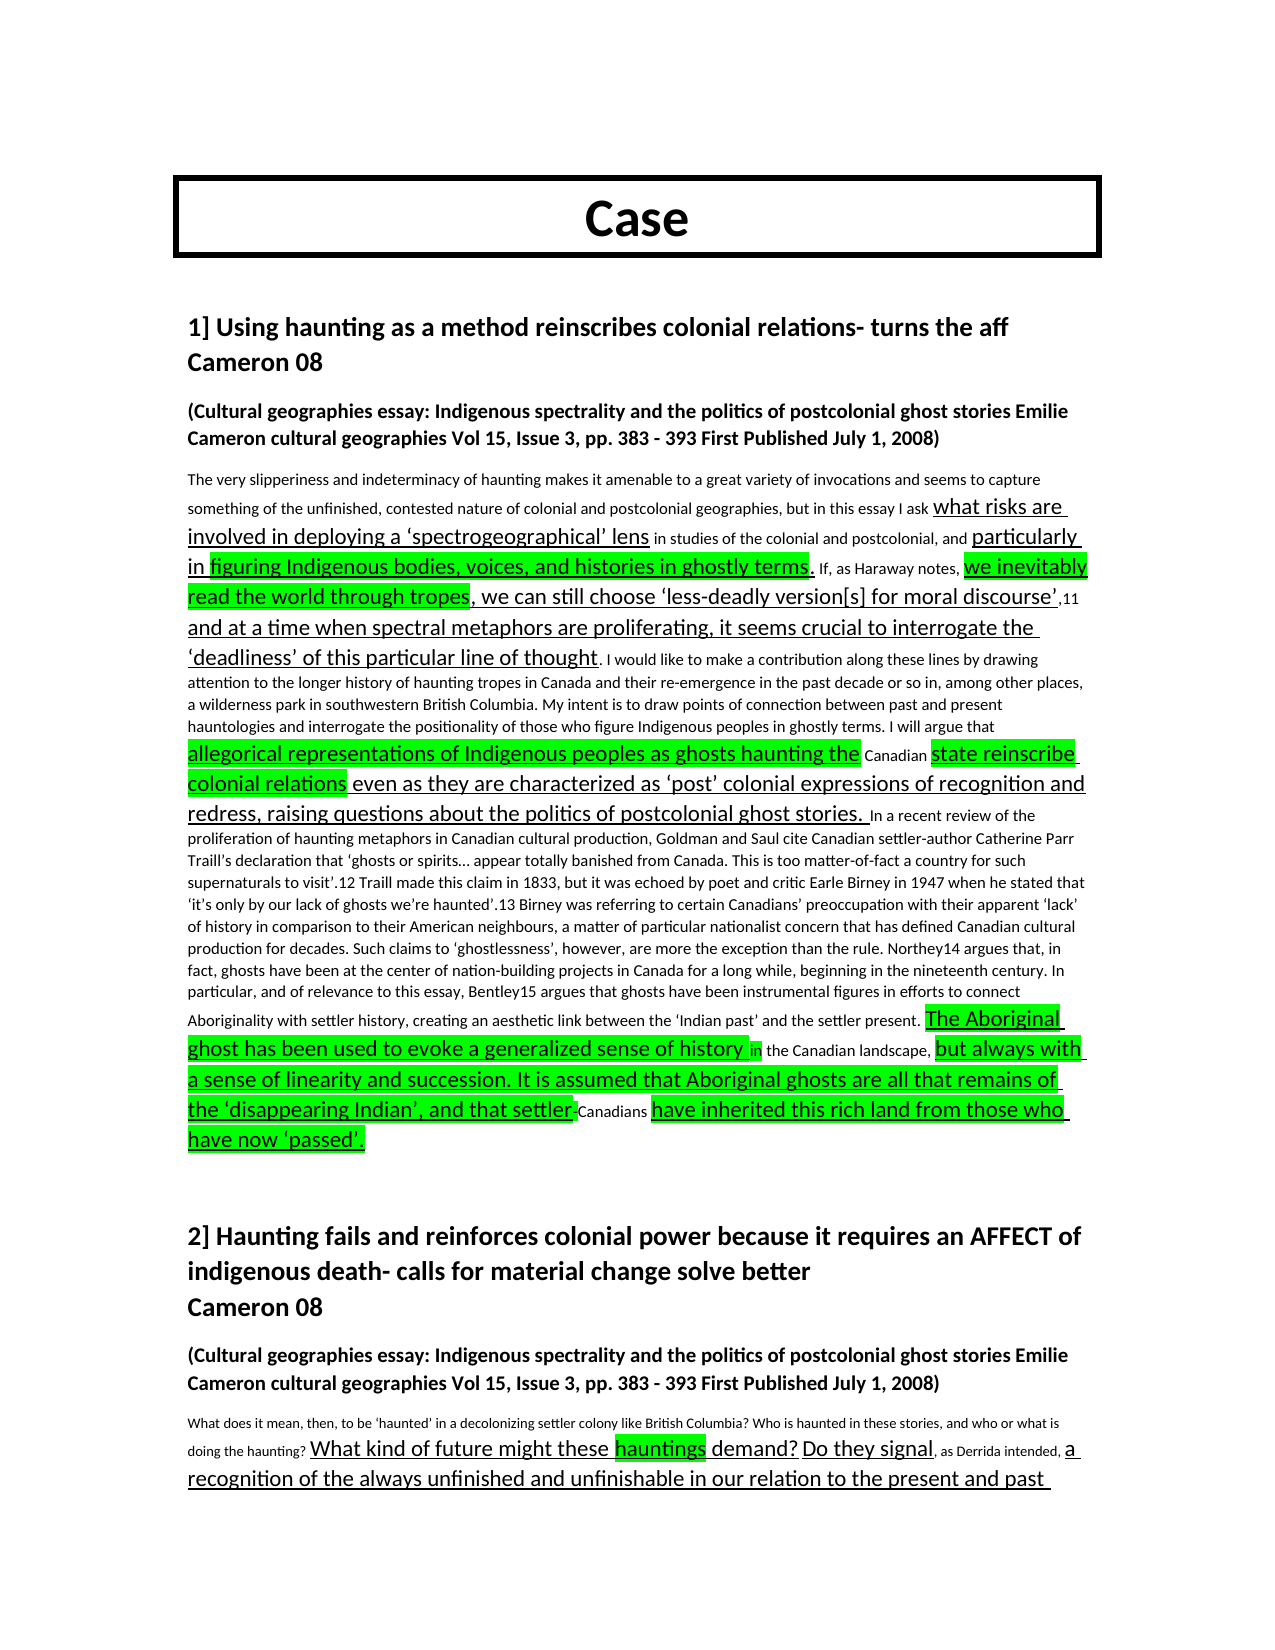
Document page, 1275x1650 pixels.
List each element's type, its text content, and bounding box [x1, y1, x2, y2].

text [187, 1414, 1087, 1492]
text Cameron 08 [187, 346, 1087, 378]
text The very slipperiness and indeterminacy of haunting makes it amenable to a great variety of invocations and seems to capture something of the unfinished, contested nature of colonial and postcolonial geographies, but in this essay I ask what risks are involved in deploying a ‘spectrogeographical’ lens in studies of the colonial and postcolonial, and particularly in figuring Indigenous bodies, voices, and histories in ghostly terms. If, as Haraway notes, we inevitably read the world through tropes, we can still choose ‘less-deadly version[s] for moral discourse’,11 and at a time when spectral metaphors are proliferating, it seems crucial to interrogate the ‘deadliness’ of this particular line of thought. I would like to make a contribution along these lines by drawing attention to the longer history of haunting tropes in Canada and their re-emergence in the past decade or so in, among other places, a wilderness park in southwestern British Columbia. My intent is to draw points of connection between past and present hauntologies and interrogate the positionality of those who figure Indigenous peoples in ghostly terms. I will argue that allegorical representations of Indigenous peoples as ghosts haunting the Canadian state reinscribe colonial relations even as they are characterized as ‘post’ colonial expressions of recognition and redress, raising questions about the politics of postcolonial ghost stories. In a recent review of the proliferation of haunting metaphors in Canadian cultural production, Goldman and Saul cite Canadian settler-author Catherine Parr Traill’s declaration that ‘ghosts or spirits… appear totally banished from Canada. This is too matter-of-fact a country for such supernaturals to visit’.12 Traill made this claim in 1833, but it was echoed by poet and critic Earle Birney in 1947 when he stated that ‘it’s only by our lack of ghosts we’re haunted’.13 Birney was referring to certain Canadians’ preoccupation with their apparent ‘lack’ of history in comparison to their American neighbours, a matter of particular nationalist concern that has defined Canadian cultural production for decades. Such claims to ‘ghostlessness’, however, are more the exception than the rule. Northey14 argues that, in fact, ghosts have been at the center of nation-building projects in Canada for a long while, beginning in the nineteenth century. In particular, and of relevance to this essay, Bentley15 argues that ghosts have been instrumental figures in efforts to connect Aboriginality with settler history, creating an aesthetic link between the ‘Indian past’ and the settler present. The Aboriginal ghost has been used to evoke a generalized sense of history in the Canadian landscape, but always with a sense of linearity and succession. It is assumed that Aboriginal ghosts are all that remains of the ‘disappearing Indian’, and that settler-Canadians have inherited this rich land from those who have now ‘passed’. [187, 469, 1087, 1153]
subtitle Case [179, 181, 1096, 252]
subtitle 1] Using haunting as a method reinscribes colonial relations- turns the aff [187, 310, 1087, 343]
text (Cultural geographies essay: Indigenous spectrality and the politics of postcolonial ghost stories Emilie Cameron cultural geographies Vol 15, Issue 3, pp. 383 - 393 First Published July 1, 2008) [187, 398, 1087, 451]
text (Cultural geographies essay: Indigenous spectrality and the politics of postcolonial ghost stories Emilie Cameron cultural geographies Vol 15, Issue 3, pp. 383 - 393 First Published July 1, 2008) [187, 1342, 1087, 1395]
subtitle 2] Haunting fails and reinforces colonial power because it requires an AFFECT of indigenous death- calls for material change solve better [187, 1219, 1087, 1287]
text Cameron 08 [187, 1290, 1087, 1323]
